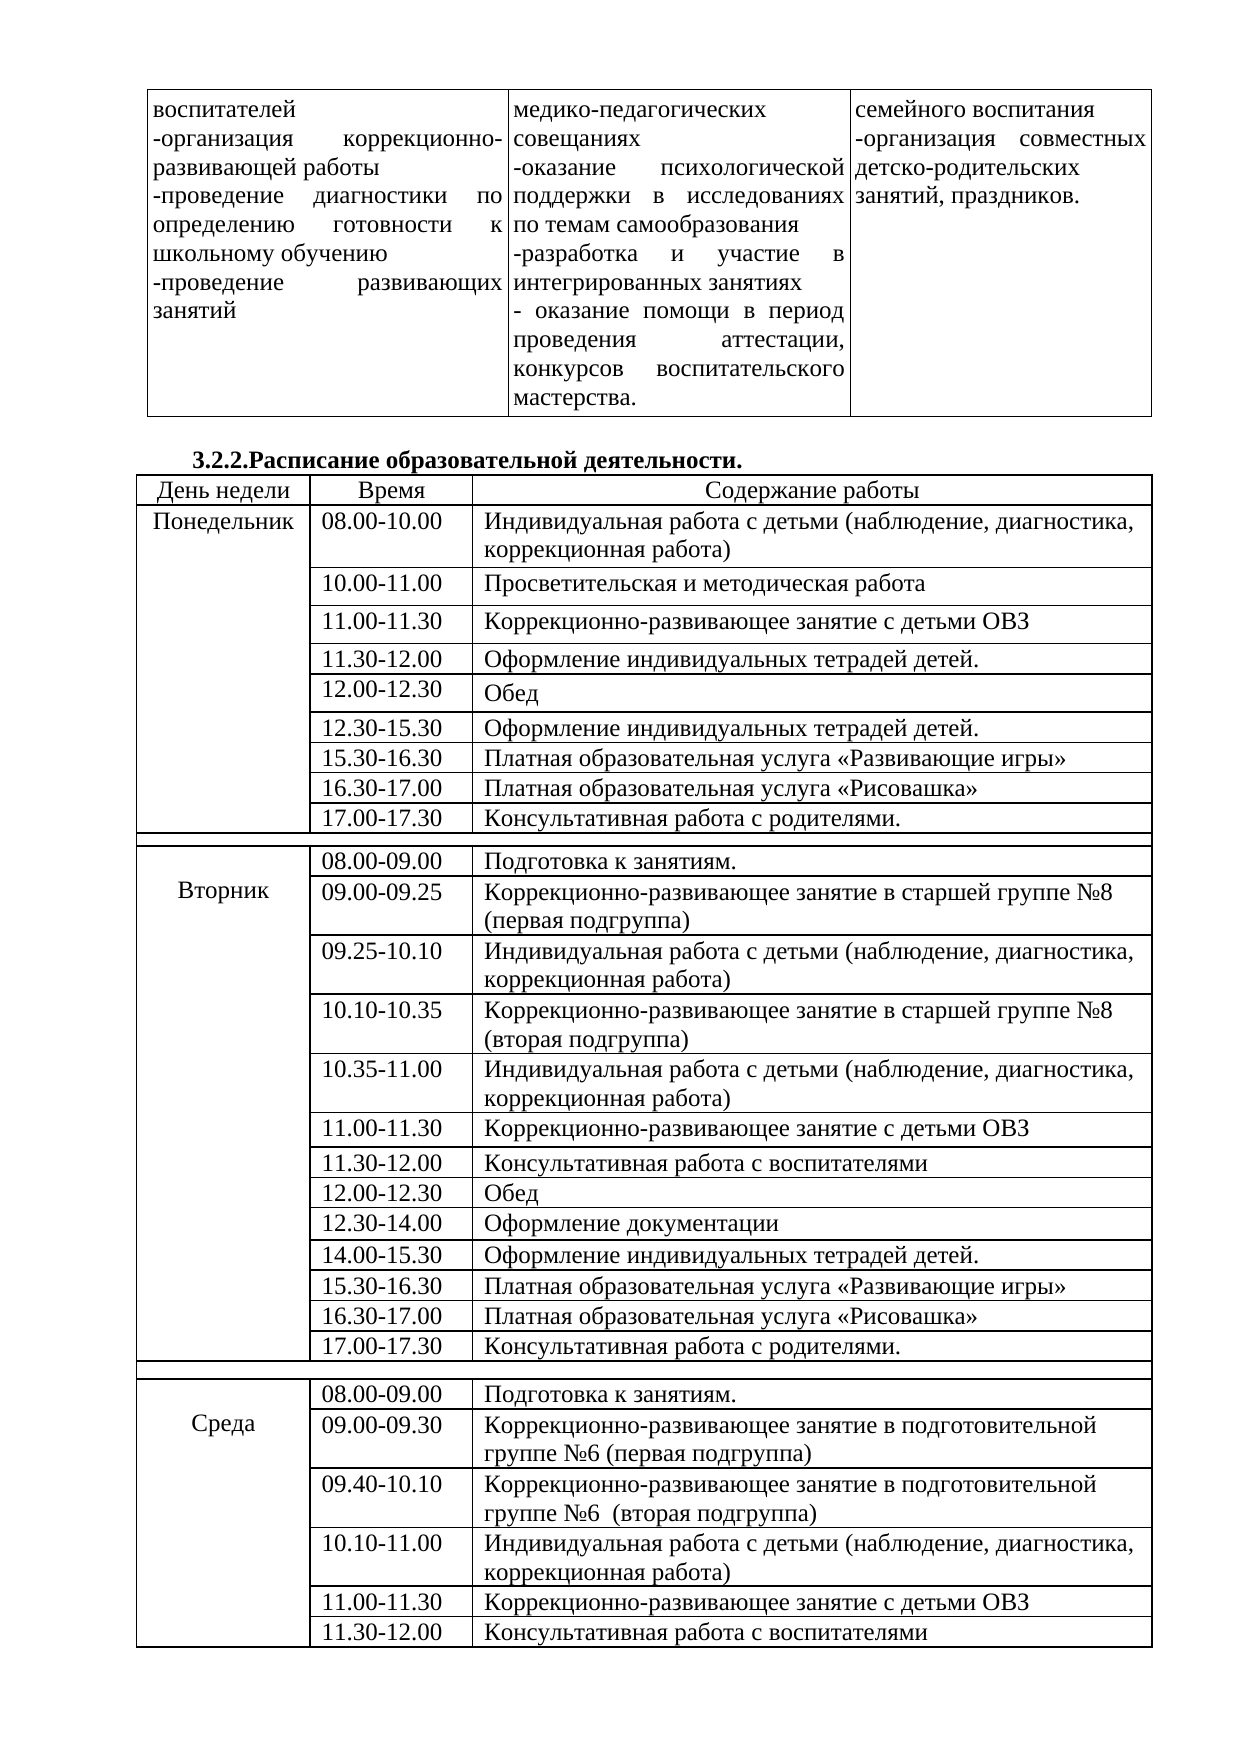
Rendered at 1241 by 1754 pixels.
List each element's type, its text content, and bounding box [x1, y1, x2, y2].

table_cell Коррекционно-развивающее занятие с детьми ОВЗ [473, 1113, 1151, 1146]
table_cell Индивидуальная работа с детьми (наблюдение, диагностика, коррекционная работа) [473, 506, 1151, 566]
table_cell 12.30-15.30 [311, 713, 472, 741]
table_cell Среда [137, 1380, 309, 1646]
table_cell 17.00-17.30 [311, 1332, 472, 1360]
table_cell Индивидуальная работа с детьми (наблюдение, диагностика, коррекционная работа) [473, 936, 1151, 993]
table_cell Подготовка к занятиям. [473, 1380, 1151, 1408]
table_cell 12.30-14.00 [311, 1208, 472, 1239]
table_cell Коррекционно-развивающее занятие в старшей группе №8 (вторая подгруппа) [473, 995, 1151, 1052]
table_cell Консультативная работа с родителями. [473, 804, 1151, 832]
table_cell Коррекционно-развивающее занятие в подготовительной группе №6 (первая подгруппа) [473, 1410, 1151, 1467]
table_cell 08.00-10.00 [311, 506, 472, 566]
table_cell 12.00-12.30 [311, 675, 472, 711]
table_cell Понедельник [137, 506, 309, 832]
table_cell Оформление документации [473, 1208, 1151, 1239]
table_cell 08.00-09.00 [311, 847, 472, 875]
table_cell 10.00-11.00 [311, 568, 472, 604]
table_cell Платная образовательная услуга «Развивающие игры» [473, 1271, 1151, 1299]
table_cell 15.30-16.30 [311, 743, 472, 772]
table_cell Подготовка к занятиям. [473, 847, 1151, 875]
table_cell 11.30-12.00 [311, 1148, 472, 1177]
table_cell 12.00-12.30 [311, 1178, 472, 1207]
text 3.2.2.Расписание образовательной деятельности. [148, 445, 1152, 474]
table_cell 16.30-17.00 [311, 1301, 472, 1330]
table_cell Вторник [137, 847, 309, 1360]
table_cell 16.30-17.00 [311, 773, 472, 802]
table_cell Оформление индивидуальных тетрадей детей. [473, 713, 1151, 741]
table_header Содержание работы [473, 476, 1151, 504]
table_cell 10.35-11.00 [311, 1054, 472, 1111]
table_cell Индивидуальная работа с детьми (наблюдение, диагностика, коррекционная работа) [473, 1528, 1151, 1585]
table_cell [137, 1362, 1151, 1378]
table_cell Консультативная работа с родителями. [473, 1332, 1151, 1360]
table_cell Платная образовательная услуга «Рисовашка» [473, 1301, 1151, 1330]
table_header День недели [137, 476, 309, 504]
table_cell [509, 90, 850, 416]
table_cell Платная образовательная услуга «Рисовашка» [473, 773, 1151, 802]
table_cell Оформление индивидуальных тетрадей детей. [473, 644, 1151, 673]
table_cell 08.00-09.00 [311, 1380, 472, 1408]
table_cell 11.00-11.30 [311, 1113, 472, 1146]
table_cell 10.10-11.00 [311, 1528, 472, 1585]
table_cell Просветительская и методическая работа [473, 568, 1151, 604]
table_cell 11.30-12.00 [311, 1617, 472, 1646]
table_cell 09.00-09.30 [311, 1410, 472, 1467]
table_cell 11.30-12.00 [311, 644, 472, 673]
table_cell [148, 90, 508, 416]
table_cell 09.25-10.10 [311, 936, 472, 993]
table_cell Коррекционно-развивающее занятие в подготовительной группе №6 (вторая подгруппа) [473, 1469, 1151, 1526]
table_cell 11.00-11.30 [311, 1587, 472, 1616]
table_cell Консультативная работа с воспитателями [473, 1148, 1151, 1177]
table_cell Платная образовательная услуга «Развивающие игры» [473, 743, 1151, 772]
table_cell Обед [473, 1178, 1151, 1207]
table_cell 10.10-10.35 [311, 995, 472, 1052]
table_cell [137, 834, 1151, 845]
table_cell Обед [473, 675, 1151, 711]
table_cell Консультативная работа с воспитателями [473, 1617, 1151, 1646]
table_cell Индивидуальная работа с детьми (наблюдение, диагностика, коррекционная работа) [473, 1054, 1151, 1111]
table_cell 09.00-09.25 [311, 877, 472, 934]
table_cell 17.00-17.30 [311, 804, 472, 832]
table_cell Коррекционно-развивающее занятие с детьми ОВЗ [473, 1587, 1151, 1616]
table_cell 14.00-15.30 [311, 1241, 472, 1269]
table_cell 15.30-16.30 [311, 1271, 472, 1299]
table_cell Коррекционно-развивающее занятие в старшей группе №8 (первая подгруппа) [473, 877, 1151, 934]
table_cell 11.00-11.30 [311, 606, 472, 643]
table_cell Коррекционно-развивающее занятие с детьми ОВЗ [473, 606, 1151, 643]
table_cell Оформление индивидуальных тетрадей детей. [473, 1241, 1151, 1269]
table_header Время [311, 476, 472, 504]
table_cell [851, 90, 1151, 416]
table_cell 09.40-10.10 [311, 1469, 472, 1526]
